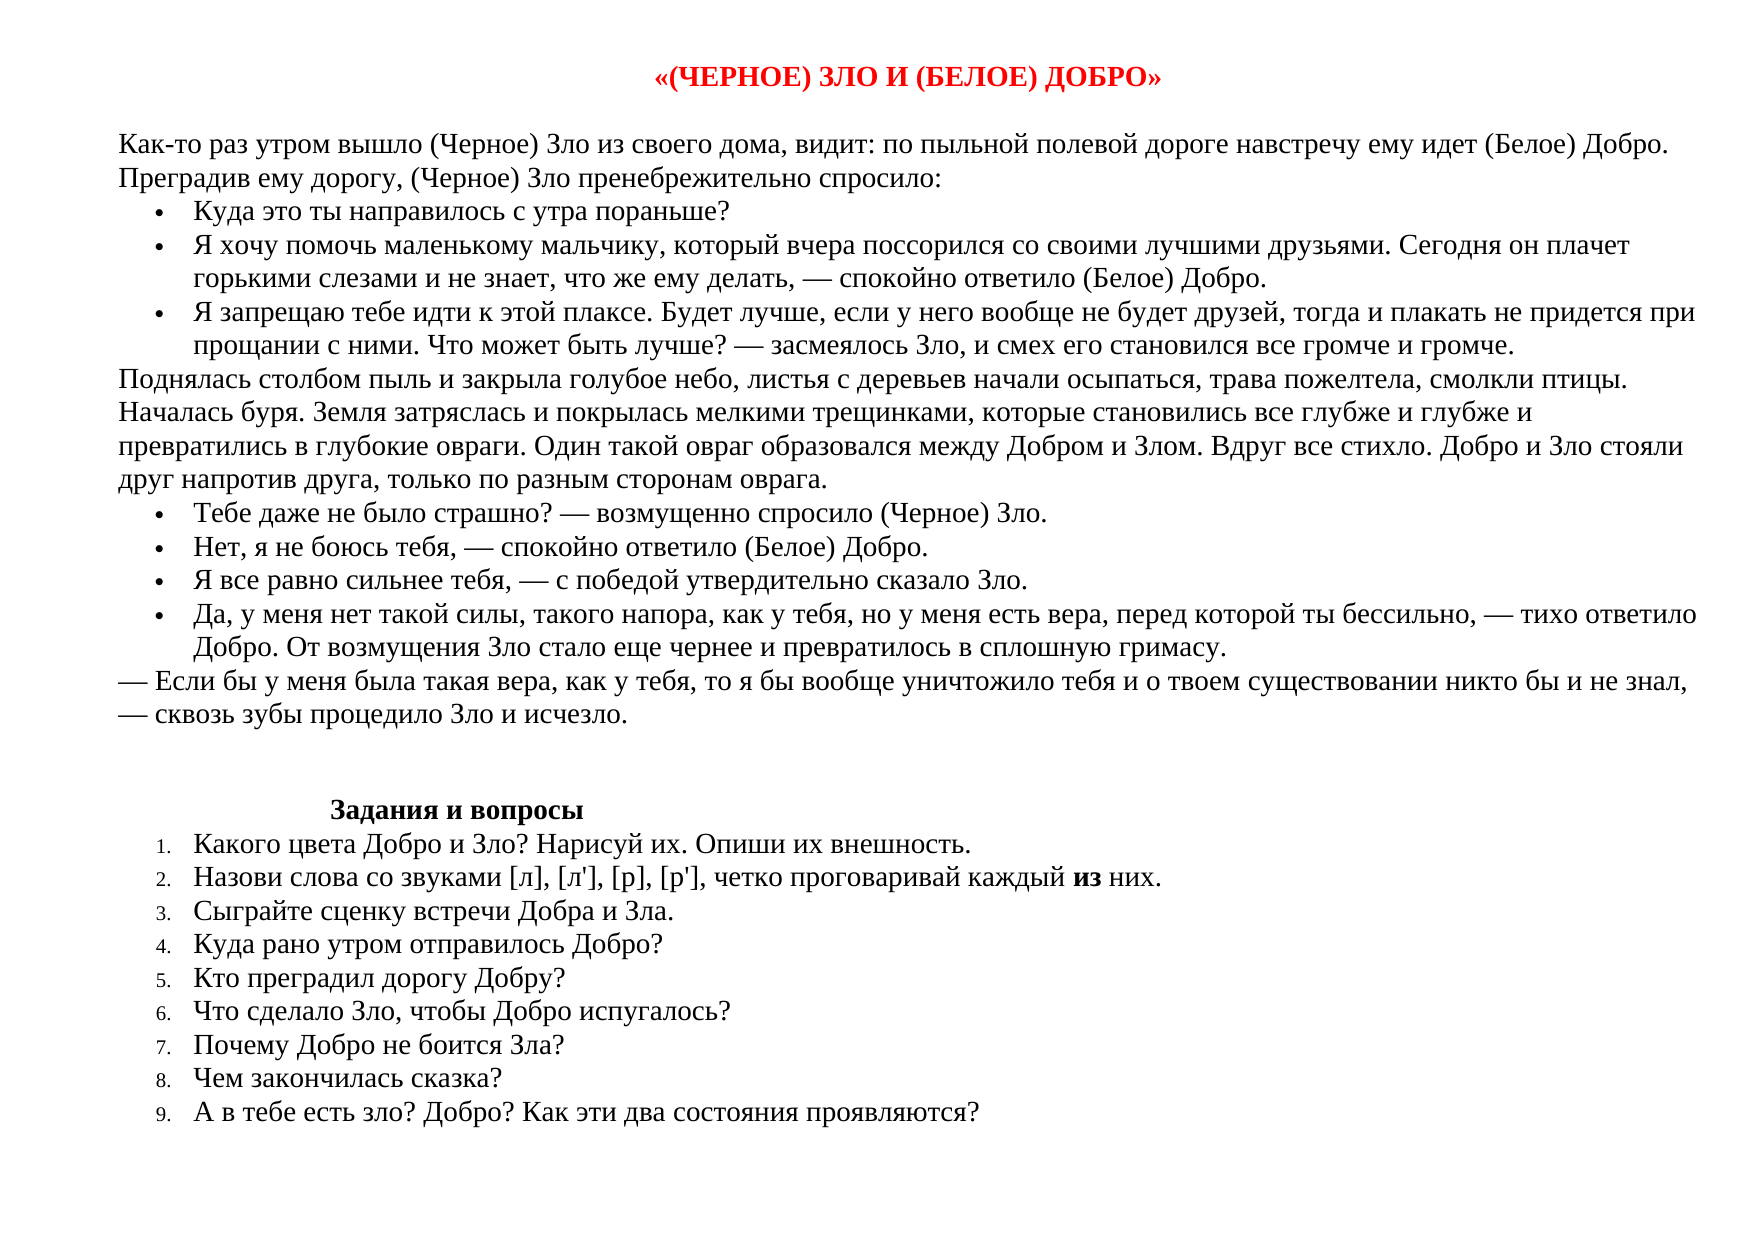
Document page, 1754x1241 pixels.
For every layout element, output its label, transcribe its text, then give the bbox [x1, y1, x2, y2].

list Назови слова со звуками [л], [л'], [р], [р'], четко проговаривай каждый из них. [156, 859, 1698, 893]
text «(ЧЕРНОЕ) ЗЛО И (БЕЛОЕ) ДОБРО» [118, 59, 1698, 93]
list Я запрещаю тебе идти к этой плаксе. Будет лучше, если у него вообще не будет друзей, тогда и плакать не придется при прощании с ними. Что может быть лучше? — засмеялось Зло, и смех его становился все громче и громче. [156, 294, 1698, 361]
text — Если бы у меня была такая вера, как у тебя, то я бы вообще уничтожило тебя и о твоем существовании никто бы и не знал, — сквозь зубы процедило Зло и исчезло. [118, 663, 1698, 730]
text Задания и вопросы [118, 792, 1698, 826]
list Сыграйте сценку встречи Добра и Зла. [156, 893, 1698, 926]
list Нет, я не боюсь тебя, — спокойно ответило (Белое) Добро. [156, 529, 1698, 562]
list Почему Добро не боится Зла? [156, 1027, 1698, 1061]
list Чем закончилась сказка? [156, 1061, 1698, 1094]
list Да, у меня нет такой силы, такого напора, как у тебя, но у меня есть вера, перед которой ты бессильно, — тихо ответило Добро. От возмущения Зло стало еще чернее и превратилось в сплошную гримасу. [156, 596, 1698, 663]
list Тебе даже не было страшно? — возмущенно спросило (Черное) Зло. [156, 495, 1698, 529]
list Куда это ты направилось с утра пораньше? [156, 193, 1698, 227]
text Как-то раз утром вышло (Черное) Зло из своего дома, видит: по пыльной полевой дороге навстречу ему идет (Белое) Добро. Преградив ему дорогу, (Черное) Зло пренебрежительно спросило: [118, 126, 1698, 193]
list Я хочу помочь маленькому мальчику, который вчера поссорился со своими лучшими друзьями. Сегодня он плачет горькими слезами и не знает, что же ему делать, — спокойно ответило (Белое) Добро. [156, 227, 1698, 294]
list А в тебе есть зло? Добро? Как эти два состояния проявляются? [156, 1094, 1698, 1128]
text Поднялась столбом пыль и закрыла голубое небо, листья с деревьев начали осыпаться, трава пожелтела, смолкли птицы. Началась буря. Земля затряслась и покрылась мелкими трещинками, которые становились все глубже и глубже и превратились в глубокие овраги. Один такой овраг образовался между Добром и Злом. Вдруг все стихло. Добро и Зло стояли друг напротив друга, только по разным сторонам оврага. [118, 361, 1698, 495]
list Кто преградил дорогу Добру? [156, 960, 1698, 993]
list Я все равно сильнее тебя, — с победой утвердительно сказало Зло. [156, 562, 1698, 596]
list Какого цвета Добро и Зло? Нарисуй их. Опиши их внешность. [156, 826, 1698, 859]
list Куда рано утром отправилось Добро? [156, 926, 1698, 960]
list Что сделало Зло, чтобы Добро испугалось? [156, 993, 1698, 1027]
